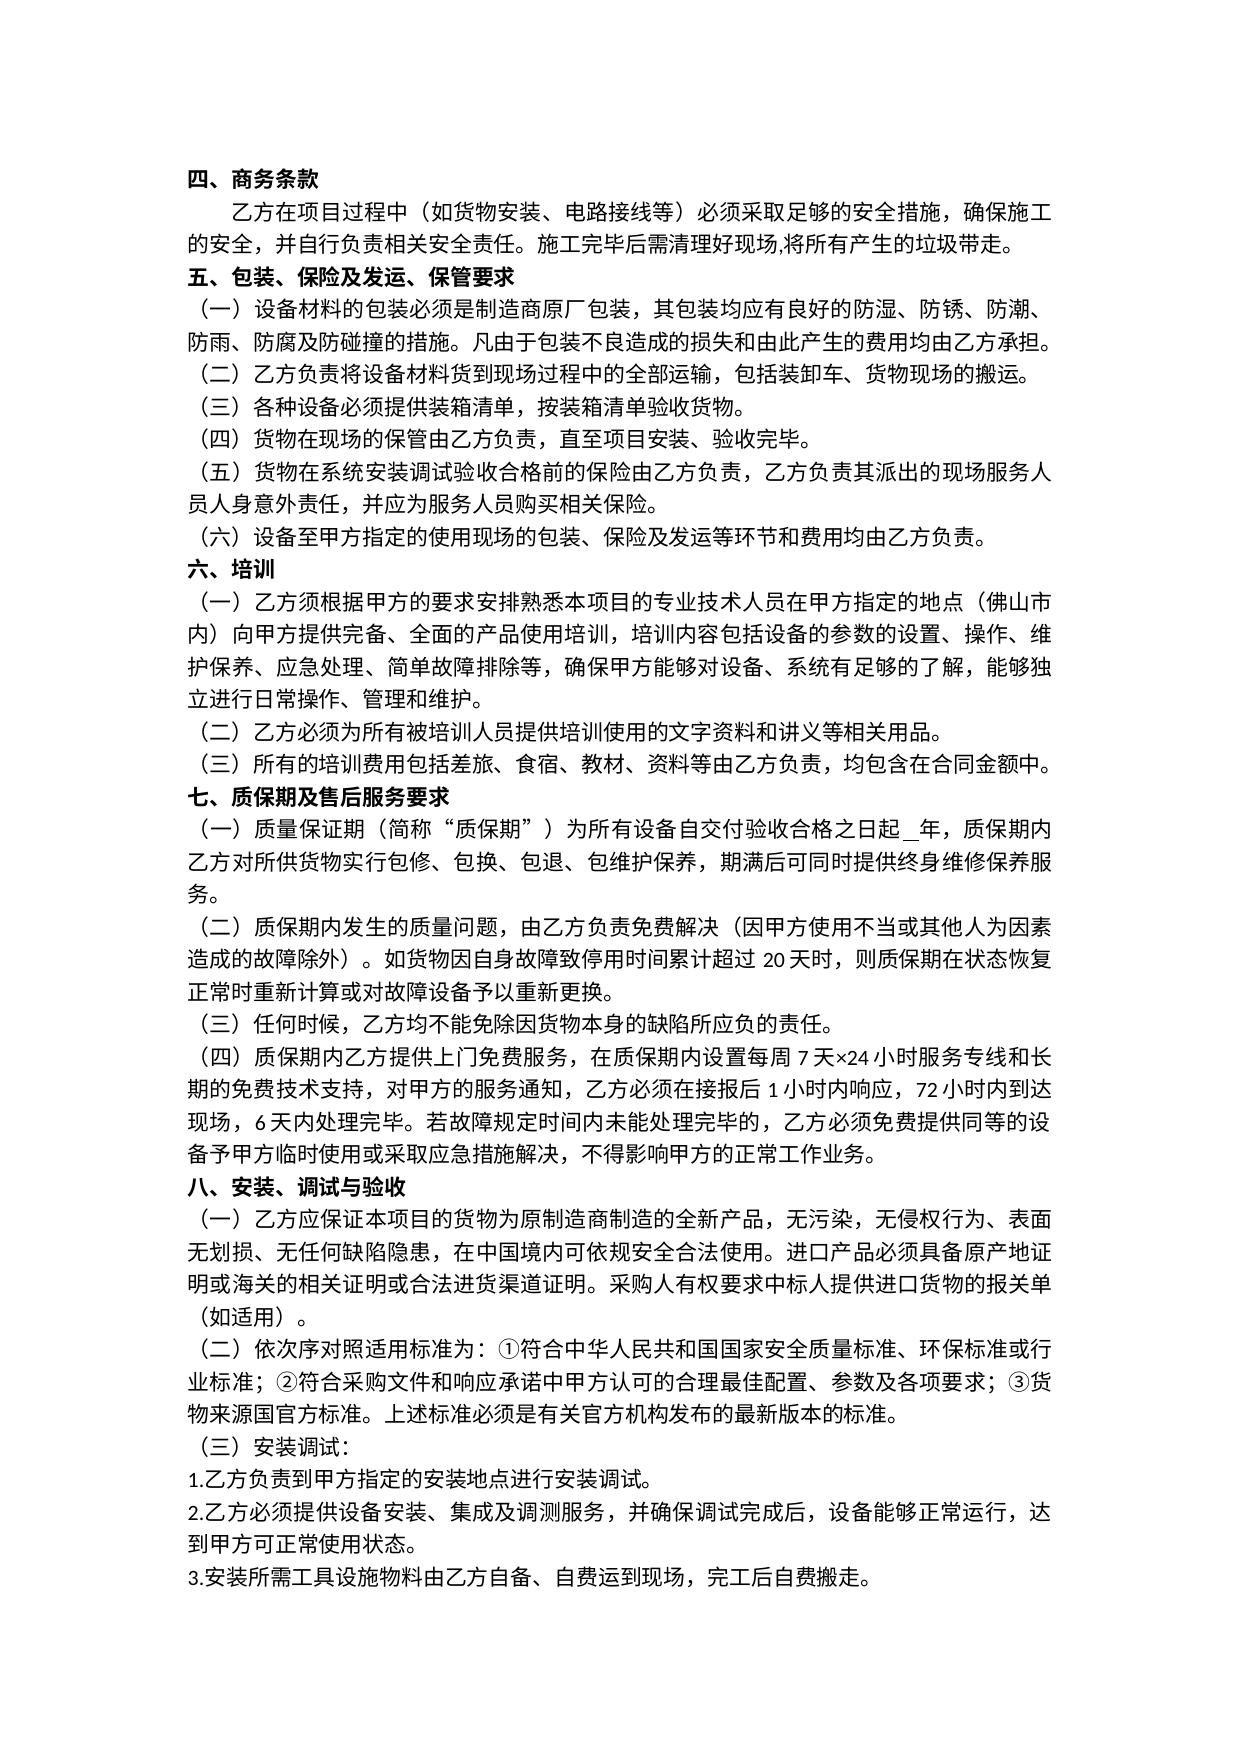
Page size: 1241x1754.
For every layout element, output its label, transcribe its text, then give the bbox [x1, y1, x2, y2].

text （二）乙方必须为所有被培训人员提供培训使用的文字资料和讲义等相关用品。 [187, 714, 1053, 747]
text （三）安装调试： [187, 1429, 1053, 1462]
text （四）货物在现场的保管由乙方负责，直至项目安装、验收完毕。 [187, 422, 1053, 454]
text （五）货物在系统安装调试验收合格前的保险由乙方负责，乙方负责其派出的现场服务人员人身意外责任，并应为服务人员购买相关保险。 [187, 454, 1053, 519]
text 2.乙方必须提供设备安装、集成及调测服务，并确保调试完成后，设备能够正常运行，达到甲方可正常使用状态。 [187, 1494, 1053, 1559]
text （一）质量保证期（简称“质保期”）为所有设备自交付验收合格之日起 年，质保期内乙方对所供货物实行包修、包换、包退、包维护保养，期满后可同时提供终身维修保养服务。 [187, 812, 1053, 909]
text （一）设备材料的包装必须是制造商原厂包装，其包装均应有良好的防湿、防锈、防潮、防雨、防腐及防碰撞的措施。凡由于包装不良造成的损失和由此产生的费用均由乙方承担。 [187, 292, 1053, 357]
text 四、商务条款 [187, 162, 1053, 194]
text （三）所有的培训费用包括差旅、食宿、教材、资料等由乙方负责，均包含在合同金额中。 [187, 747, 1053, 779]
text 1.乙方负责到甲方指定的安装地点进行安装调试。 [187, 1462, 1053, 1494]
text 五、包装、保险及发运、保管要求 [187, 259, 1053, 292]
text （二）质保期内发生的质量问题，由乙方负责免费解决（因甲方使用不当或其他人为因素造成的故障除外）。如货物因自身故障致停用时间累计超过20天时，则质保期在状态恢复正常时重新计算或对故障设备予以重新更换。 [187, 909, 1053, 1007]
text 乙方在项目过程中（如货物安装、电路接线等）必须采取足够的安全措施，确保施工的安全，并自行负责相关安全责任。施工完毕后需清理好现场,将所有产生的垃圾带走。 [187, 194, 1053, 259]
text 六、培训 [187, 552, 1053, 584]
text （四）质保期内乙方提供上门免费服务，在质保期内设置每周7天×24小时服务专线和长期的免费技术支持，对甲方的服务通知，乙方必须在接报后1小时内响应，72小时内到达现场，6天内处理完毕。若故障规定时间内未能处理完毕的，乙方必须免费提供同等的设备予甲方临时使用或采取应急措施解决，不得影响甲方的正常工作业务。 [187, 1039, 1053, 1169]
text （一）乙方须根据甲方的要求安排熟悉本项目的专业技术人员在甲方指定的地点（佛山市内）向甲方提供完备、全面的产品使用培训，培训内容包括设备的参数的设置、操作、维护保养、应急处理、简单故障排除等，确保甲方能够对设备、系统有足够的了解，能够独立进行日常操作、管理和维护。 [187, 584, 1053, 714]
text （三）任何时候，乙方均不能免除因货物本身的缺陷所应负的责任。 [187, 1007, 1053, 1039]
text （六）设备至甲方指定的使用现场的包装、保险及发运等环节和费用均由乙方负责。 [187, 519, 1053, 552]
text 八、安装、调试与验收 [187, 1169, 1053, 1202]
text （一）乙方应保证本项目的货物为原制造商制造的全新产品，无污染，无侵权行为、表面无划损、无任何缺陷隐患，在中国境内可依规安全合法使用。进口产品必须具备原产地证明或海关的相关证明或合法进货渠道证明。采购人有权要求中标人提供进口货物的报关单（如适用）。 [187, 1202, 1053, 1332]
text 3.安装所需工具设施物料由乙方自备、自费运到现场，完工后自费搬走。 [187, 1559, 1053, 1592]
text （二）乙方负责将设备材料货到现场过程中的全部运输，包括装卸车、货物现场的搬运。 [187, 357, 1053, 389]
text 七、质保期及售后服务要求 [187, 779, 1053, 812]
text （三）各种设备必须提供装箱清单，按装箱清单验收货物。 [187, 389, 1053, 422]
text （二）依次序对照适用标准为：①符合中华人民共和国国家安全质量标准、环保标准或行业标准；②符合采购文件和响应承诺中甲方认可的合理最佳配置、参数及各项要求；③货物来源国官方标准。上述标准必须是有关官方机构发布的最新版本的标准。 [187, 1332, 1053, 1429]
